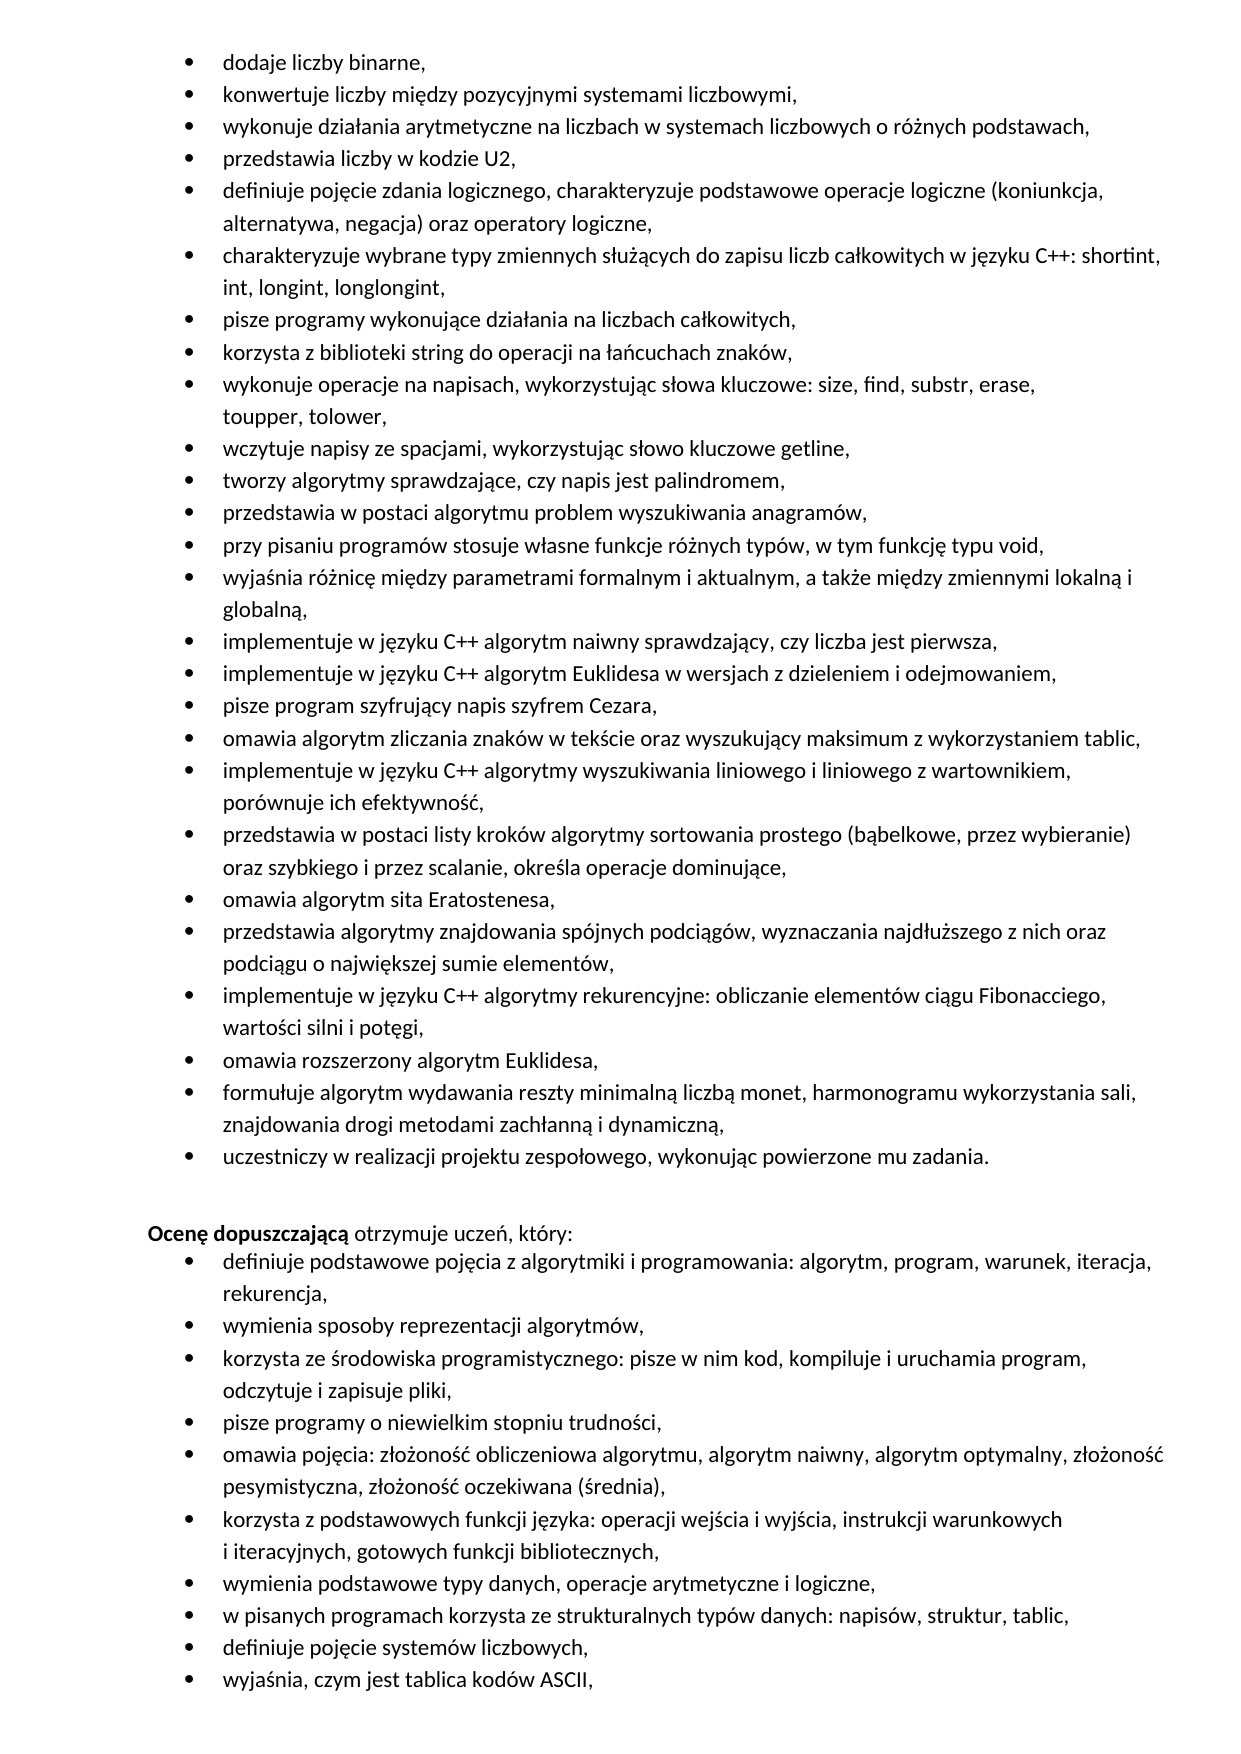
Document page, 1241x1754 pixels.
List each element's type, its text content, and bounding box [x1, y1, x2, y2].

list konwertuje liczby między pozycyjnymi systemami liczbowymi, [185, 80, 1166, 108]
list implementuje w języku C++ algorytmy rekurencyjne: obliczanie elementów ciągu Fibonacciego, wartości silni i potęgi, [185, 981, 1166, 1042]
list pisze program szyfrujący napis szyfrem Cezara, [185, 692, 1166, 720]
list wyjaśnia różnicę między parametrami formalnym i aktualnym, a także między zmiennymi lokalną i globalną, [185, 563, 1166, 623]
list uczestniczy w realizacji projektu zespołowego, wykonując powierzone mu zadania. [185, 1142, 1166, 1170]
list charakteryzuje wybrane typy zmiennych służących do zapisu liczb całkowitych w języku C++: shortint, int, longint, longlongint, [185, 241, 1166, 301]
list przy pisaniu programów stosuje własne funkcje różnych typów, w tym funkcję typu void, [185, 531, 1166, 559]
list omawia algorytm zliczania znaków w tekście oraz wyszukujący maksimum z wykorzystaniem tablic, [185, 724, 1166, 752]
list implementuje w języku C++ algorytm naiwny sprawdzający, czy liczba jest pierwsza, [185, 627, 1166, 655]
list korzysta ze środowiska programistycznego: pisze w nim kod, kompiluje i uruchamia program, odczytuje i zapisuje pliki, [185, 1344, 1166, 1404]
list w pisanych programach korzysta ze strukturalnych typów danych: napisów, struktur, tablic, [185, 1601, 1166, 1629]
list pisze programy o niewielkim stopniu trudności, [185, 1408, 1166, 1436]
list przedstawia liczby w kodzie U2, [185, 144, 1166, 172]
list przedstawia algorytmy znajdowania spójnych podciągów, wyznaczania najdłuższego z nich oraz podciągu o największej sumie elementów, [185, 917, 1166, 977]
list formułuje algorytm wydawania reszty minimalną liczbą monet, harmonogramu wykorzystania sali, znajdowania drogi metodami zachłanną i dynamiczną, [185, 1078, 1166, 1138]
list definiuje pojęcie zdania logicznego, charakteryzuje podstawowe operacje logiczne (koniunkcja, alternatywa, negacja) oraz operatory logiczne, [185, 177, 1166, 237]
list pisze programy wykonujące działania na liczbach całkowitych, [185, 305, 1166, 333]
list definiuje podstawowe pojęcia z algorytmiki i programowania: algorytm, program, warunek, iteracja, rekurencja, [185, 1247, 1166, 1307]
list dodaje liczby binarne, [185, 48, 1166, 76]
list omawia algorytm sita Eratostenesa, [185, 885, 1166, 913]
list przedstawia w postaci algorytmu problem wyszukiwania anagramów, [185, 498, 1166, 527]
text Ocenę dopuszczającą otrzymuje uczeń, który: [148, 1219, 1166, 1247]
list wymienia podstawowe typy danych, operacje arytmetyczne i logiczne, [185, 1569, 1166, 1597]
list korzysta z biblioteki string do operacji na łańcuchach znaków, [185, 338, 1166, 366]
list implementuje w języku C++ algorytmy wyszukiwania liniowego i liniowego z wartownikiem, porównuje ich efektywność, [185, 756, 1166, 816]
list omawia pojęcia: złożoność obliczeniowa algorytmu, algorytm naiwny, algorytm optymalny, złożoność pesymistyczna, złożoność oczekiwana (średnia), [185, 1440, 1166, 1501]
list wymienia sposoby reprezentacji algorytmów, [185, 1312, 1166, 1339]
list implementuje w języku C++ algorytm Euklidesa w wersjach z dzieleniem i odejmowaniem, [185, 659, 1166, 687]
list definiuje pojęcie systemów liczbowych, [185, 1633, 1166, 1661]
list wykonuje operacje na napisach, wykorzystując słowa kluczowe: size, find, substr, erase, toupper, tolower, [185, 370, 1166, 430]
list przedstawia w postaci listy kroków algorytmy sortowania prostego (bąbelkowe, przez wybieranie) oraz szybkiego i przez scalanie, określa operacje dominujące, [185, 820, 1166, 881]
list omawia rozszerzony algorytm Euklidesa, [185, 1046, 1166, 1074]
list tworzy algorytmy sprawdzające, czy napis jest palindromem, [185, 466, 1166, 494]
list korzysta z podstawowych funkcji języka: operacji wejścia i wyjścia, instrukcji warunkowych i iteracyjnych, gotowych funkcji bibliotecznych, [185, 1505, 1166, 1565]
list wyjaśnia, czym jest tablica kodów ASCII, [185, 1666, 1166, 1694]
list wykonuje działania arytmetyczne na liczbach w systemach liczbowych o różnych podstawach, [185, 112, 1166, 140]
list wczytuje napisy ze spacjami, wykorzystując słowo kluczowe getline, [185, 434, 1166, 462]
